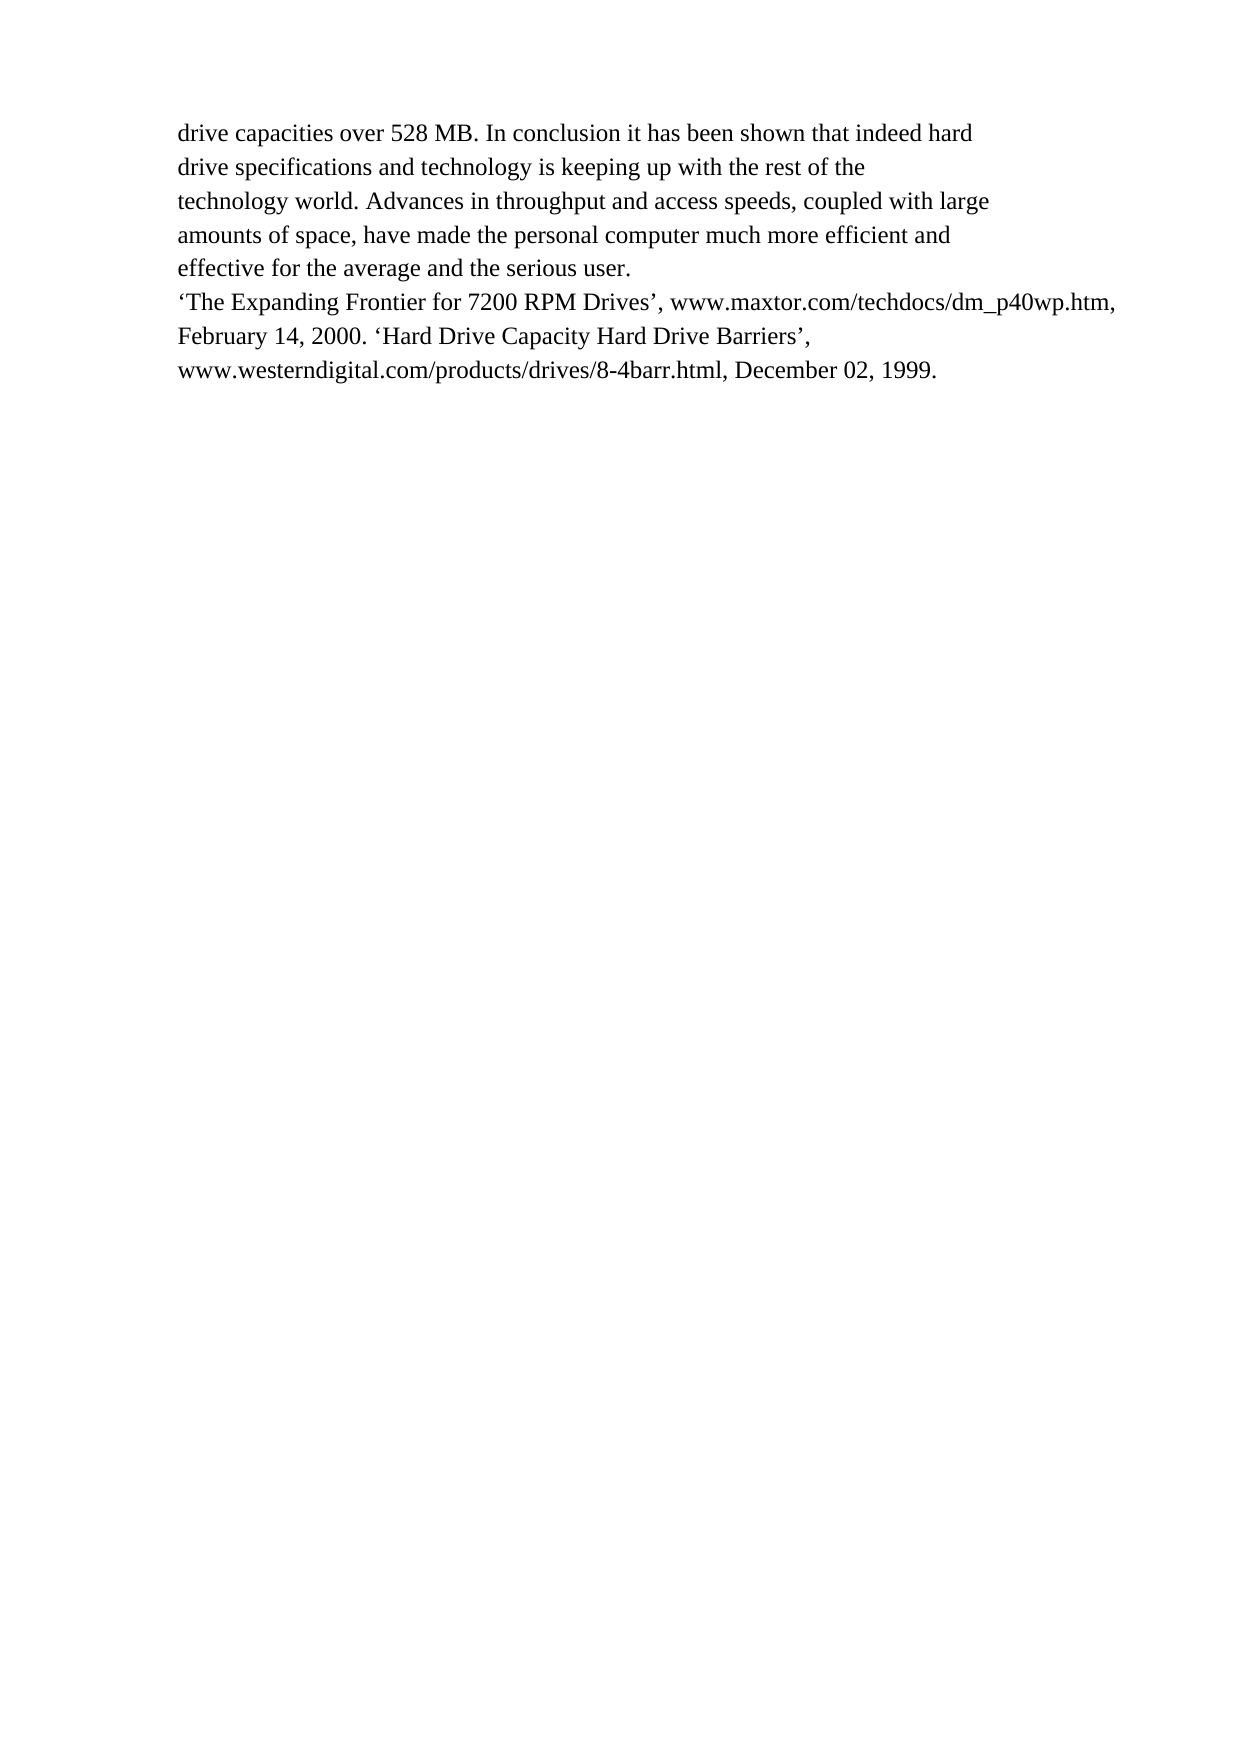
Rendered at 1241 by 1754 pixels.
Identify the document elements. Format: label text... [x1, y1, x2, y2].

text effective for the average and the serious user. [177, 253, 1152, 282]
text drive capacities over 528 MB. In conclusion it has been shown that indeed hard [177, 118, 1152, 147]
text technology world. Advances in throughput and access speeds, coupled with large [177, 186, 1152, 214]
text drive specifications and technology is keeping up with the rest of the [177, 152, 1152, 181]
text February 14, 2000. ‘Hard Drive Capacity Hard Drive Barriers’, [177, 321, 1152, 350]
text ‘The Expanding Frontier for 7200 RPM Drives’, www.maxtor.com/techdocs/dm_p40wp.htm, [177, 287, 1152, 316]
text www.westerndigital.com/products/drives/8-4barr.html, December 02, 1999. [177, 355, 1152, 384]
text amounts of space, have made the personal computer much more efficient and [177, 220, 1152, 248]
